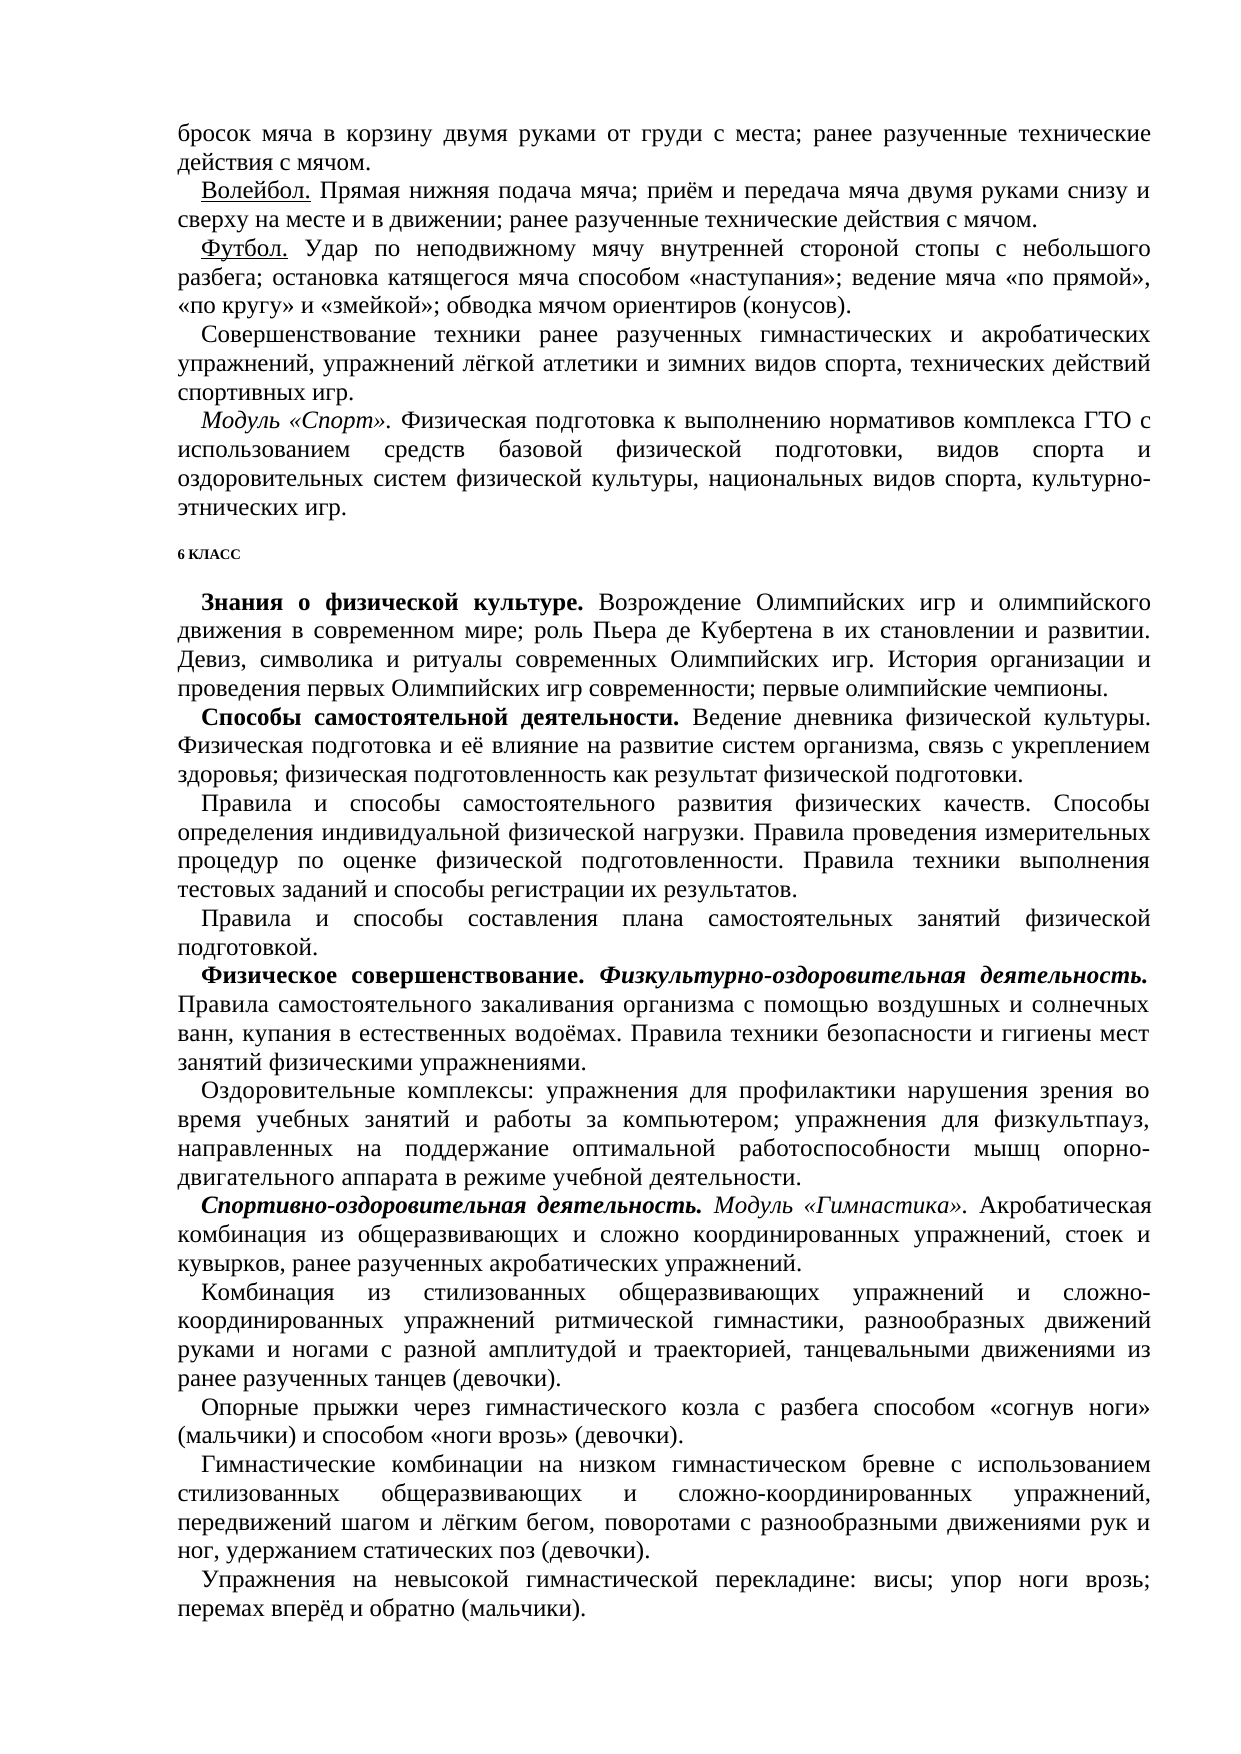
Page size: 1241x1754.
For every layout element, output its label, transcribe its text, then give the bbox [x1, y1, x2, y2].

text Правила и способы самостоятельного развития физических качеств. Способы определения индивидуальной физической нагрузки. Правила проведения измерительных процедур по оценке физической подготовленности. Правила техники выполнения тестовых заданий и способы регистрации их результатов. [177, 788, 1152, 903]
text Футбол. Удар по неподвижному мячу внутренней стороной стопы с небольшого разбега; остановка катящегося мяча способом «наступания»; ведение мяча «по прямой», «по кругу» и «змейкой»; обводка мячом ориентиров (конусов). [177, 233, 1152, 319]
text Совершенствование техники ранее разученных гимнастических и акробатических упражнений, упражнений лёгкой атлетики и зимних видов спорта, технических действий спортивных игр. [177, 319, 1152, 406]
text 6 класс [177, 546, 1152, 574]
text Комбинация из стилизованных общеразвивающих упражнений и сложно-координированных упражнений ритмической гимнастики, разнообразных движений руками и ногами с разной амплитудой и траекторией, танцевальными движениями из ранее разученных танцев (девочки). [177, 1277, 1152, 1392]
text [177, 118, 1152, 176]
text Знания о физической культуре. Возрождение Олимпийских игр и олимпийского движения в современном мире; роль Пьера де Кубертена в их становлении и развитии. Девиз, символика и ритуалы современных Олимпийских игр. История организации и проведения первых Олимпийских игр современности; первые олимпийские чемпионы. [177, 587, 1152, 702]
text Гимнастические комбинации на низком гимнастическом бревне с использованием стилизованных общеразвивающих и сложно-координированных упражнений, передвижений шагом и лёгким бегом, поворотами с разнообразными движениями рук и ног, удержанием статических поз (девочки). [177, 1449, 1152, 1564]
text Физическое совершенствование. Физкультурно-оздоровительная деятельность. Правила самостоятельного закаливания организма с помощью воздушных и солнечных ванн, купания в естественных водоёмах. Правила техники безопасности и гигиены мест занятий физическими упражнениями. [177, 961, 1152, 1076]
text Опорные прыжки через гимнастического козла с разбега способом «согнув ноги» (мальчики) и способом «ноги врозь» (девочки). [177, 1392, 1152, 1449]
text Модуль «Спорт». Физическая подготовка к выполнению нормативов комплекса ГТО с использованием средств базовой физической подготовки, видов спорта и оздоровительных систем физической культуры, национальных видов спорта, культурно-этнических игр. [177, 406, 1152, 521]
text Спортивно-оздоровительная деятельность. Модуль «Гимнастика». Акробатическая комбинация из общеразвивающих и сложно координированных упражнений, стоек и кувырков, ранее разученных акробатических упражнений. [177, 1191, 1152, 1277]
text Правила и способы составления плана самостоятельных занятий физической подготовкой. [177, 903, 1152, 961]
text Волейбол. Прямая нижняя подача мяча; приём и передача мяча двумя руками снизу и сверху на месте и в движении; ранее разученные технические действия с мячом. [177, 176, 1152, 233]
text Способы самостоятельной деятельности. Ведение дневника физической культуры. Физическая подготовка и её влияние на развитие систем организма, связь с укреплением здоровья; физическая подготовленность как результат физической подготовки. [177, 702, 1152, 788]
text Упражнения на невысокой гимнастической перекладине: висы; упор ноги врозь; перемах вперёд и обратно (мальчики). [177, 1564, 1152, 1622]
text Оздоровительные комплексы: упражнения для профилактики нарушения зрения во время учебных занятий и работы за компьютером; упражнения для физкультпауз, направленных на поддержание оптимальной работоспособности мышц опорно-двигательного аппарата в режиме учебной деятельности. [177, 1076, 1152, 1191]
